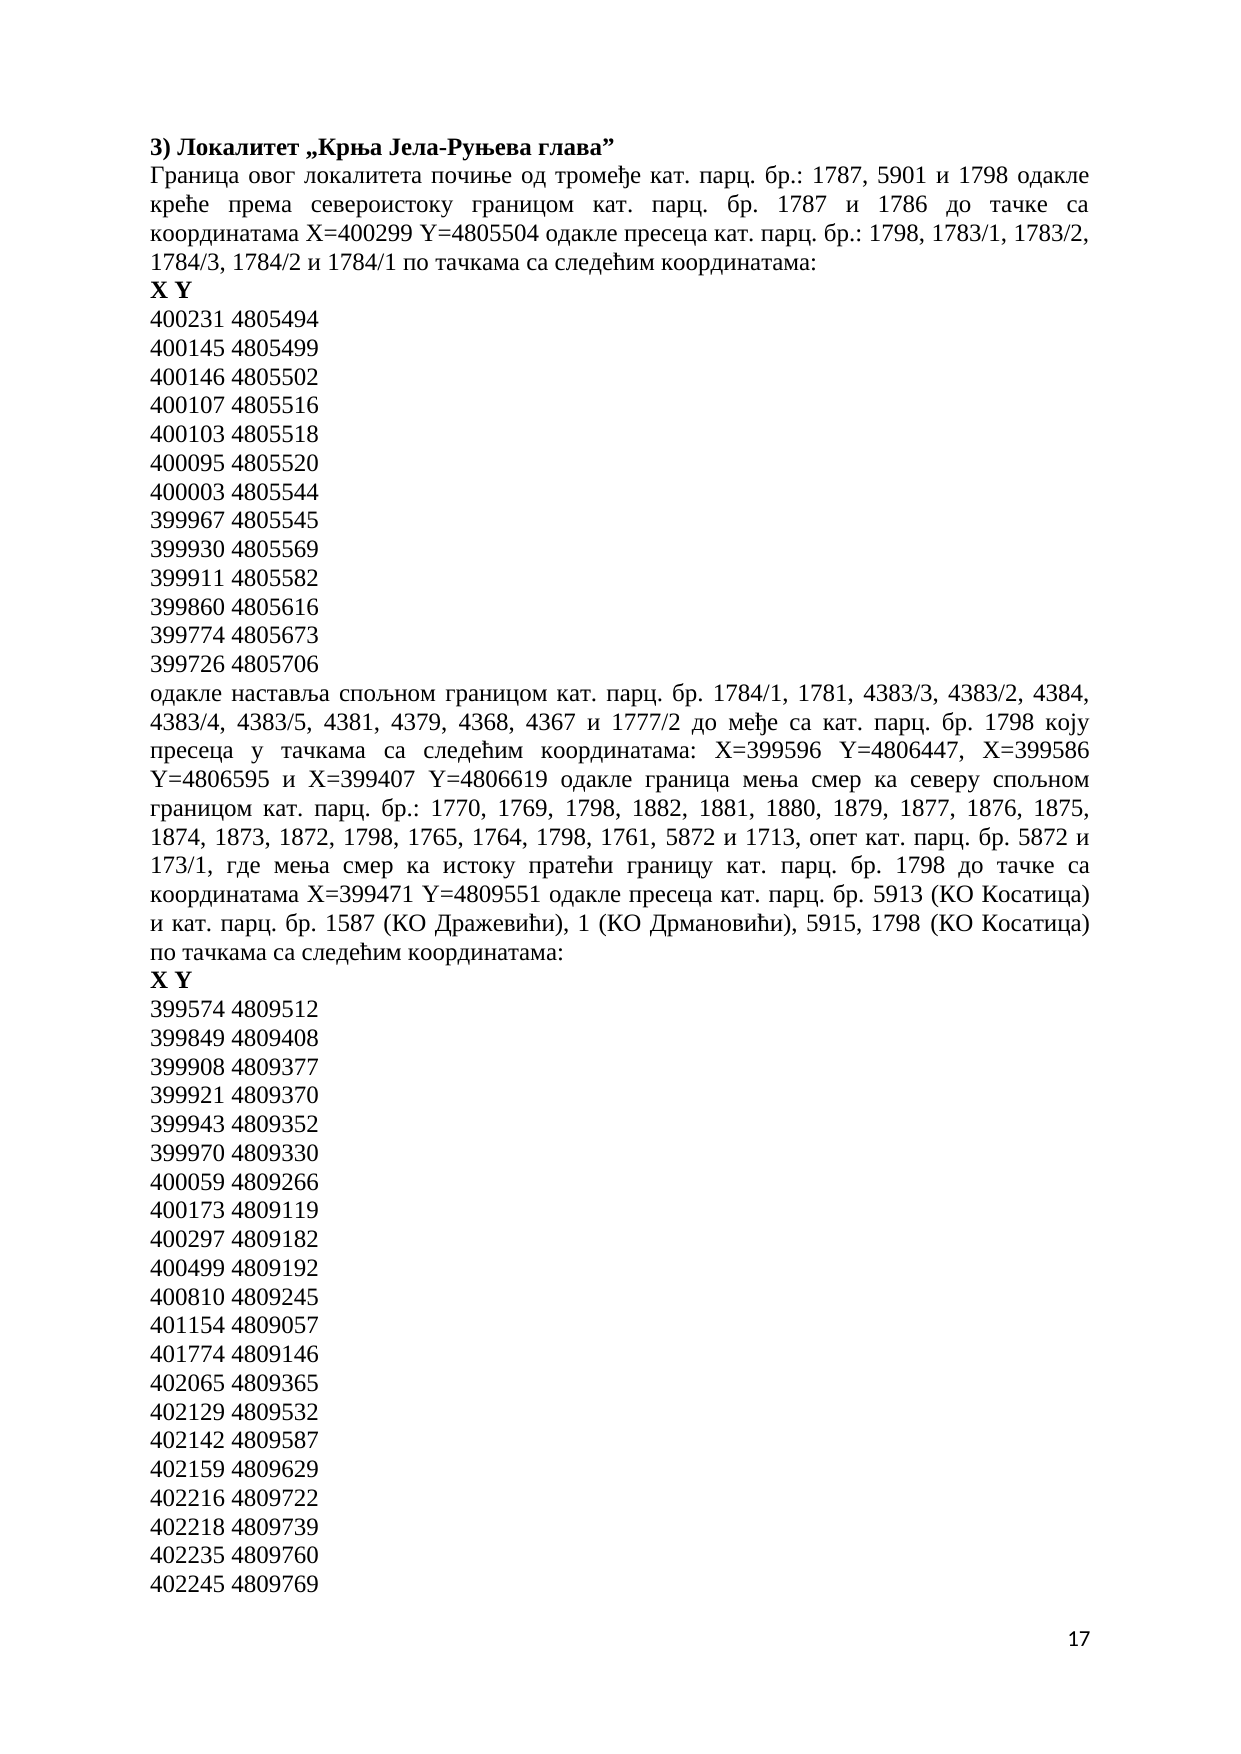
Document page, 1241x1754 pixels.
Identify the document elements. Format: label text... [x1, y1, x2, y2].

text одакле наставља спољном границом кат. парц. бр. 1784/1, 1781, 4383/3, 4383/2, 4384, 4383/4, 4383/5, 4381, 4379, 4368, 4367 и 1777/2 до међе са кат. парц. бр. 1798 коју пресеца у тачкама са следећим координатама: X=399596 Y=4806447, X=399586 Y=4806595 и X=399407 Y=4806619 одакле граница мења смер ка северу спољном границом кат. парц. бр.: 1770, 1769, 1798, 1882, 1881, 1880, 1879, 1877, 1876, 1875, 1874, 1873, 1872, 1798, 1765, 1764, 1798, 1761, 5872 и 1713, опет кат. парц. бр. 5872 и 173/1, где мења смер ка истоку пратећи границу кат. парц. бр. 1798 до тачке са координатама X=399471 Y=4809551 одакле пресеца кат. парц. бр. 5913 (КО Косатица) и кат. парц. бр. 1587 (КО Дражевићи), 1 (КО Дрмановићи), 5915, 1798 (КО Косатица) по тачкама са следећим координатама: [150, 678, 1090, 966]
text 399943 4809352 [150, 1109, 1090, 1138]
text 399774 4805673 [150, 621, 1090, 649]
text 399921 4809370 [150, 1081, 1090, 1109]
text 402235 4809760 [150, 1541, 1090, 1569]
text 400103 4805518 [150, 419, 1090, 448]
text 400499 4809192 [150, 1253, 1090, 1282]
text X Y [150, 276, 1090, 304]
text 399908 4809377 [150, 1052, 1090, 1081]
text 402159 4809629 [150, 1454, 1090, 1483]
text 402142 4809587 [150, 1426, 1090, 1454]
text 402129 4809532 [150, 1397, 1090, 1426]
text 399930 4805569 [150, 534, 1090, 563]
text X Y [150, 966, 1090, 994]
text 400173 4809119 [150, 1196, 1090, 1224]
text 399574 4809512 [150, 994, 1090, 1023]
text 400146 4805502 [150, 362, 1090, 391]
text 402245 4809769 [150, 1569, 1090, 1598]
text 401774 4809146 [150, 1339, 1090, 1368]
text 399911 4805582 [150, 563, 1090, 592]
text 399860 4805616 [150, 592, 1090, 621]
text 400059 4809266 [150, 1167, 1090, 1196]
text 400107 4805516 [150, 391, 1090, 419]
text 402218 4809739 [150, 1512, 1090, 1541]
text 401154 4809057 [150, 1311, 1090, 1339]
text 400145 4805499 [150, 333, 1090, 362]
text 399726 4805706 [150, 649, 1090, 678]
text 400003 4805544 [150, 477, 1090, 506]
text 402216 4809722 [150, 1483, 1090, 1512]
text 400231 4805494 [150, 304, 1090, 333]
text 399967 4805545 [150, 506, 1090, 534]
text 400297 4809182 [150, 1224, 1090, 1253]
text 399849 4809408 [150, 1023, 1090, 1052]
text 402065 4809365 [150, 1368, 1090, 1397]
text 400810 4809245 [150, 1282, 1090, 1311]
text Граница овог локалитета почиње од тромеђе кат. парц. бр.: 1787, 5901 и 1798 одакле креће према североистоку границом кат. парц. бр. 1787 и 1786 до тачке са координатама X=400299 Y=4805504 одакле пресеца кат. парц. бр.: 1798, 1783/1, 1783/2, 1784/3, 1784/2 и 1784/1 по тачкама са следећим координатама: [150, 161, 1090, 276]
text 3) Локалитет „Крња Јела-Руњева глава” [150, 132, 1090, 161]
text 400095 4805520 [150, 448, 1090, 477]
text 399970 4809330 [150, 1138, 1090, 1167]
